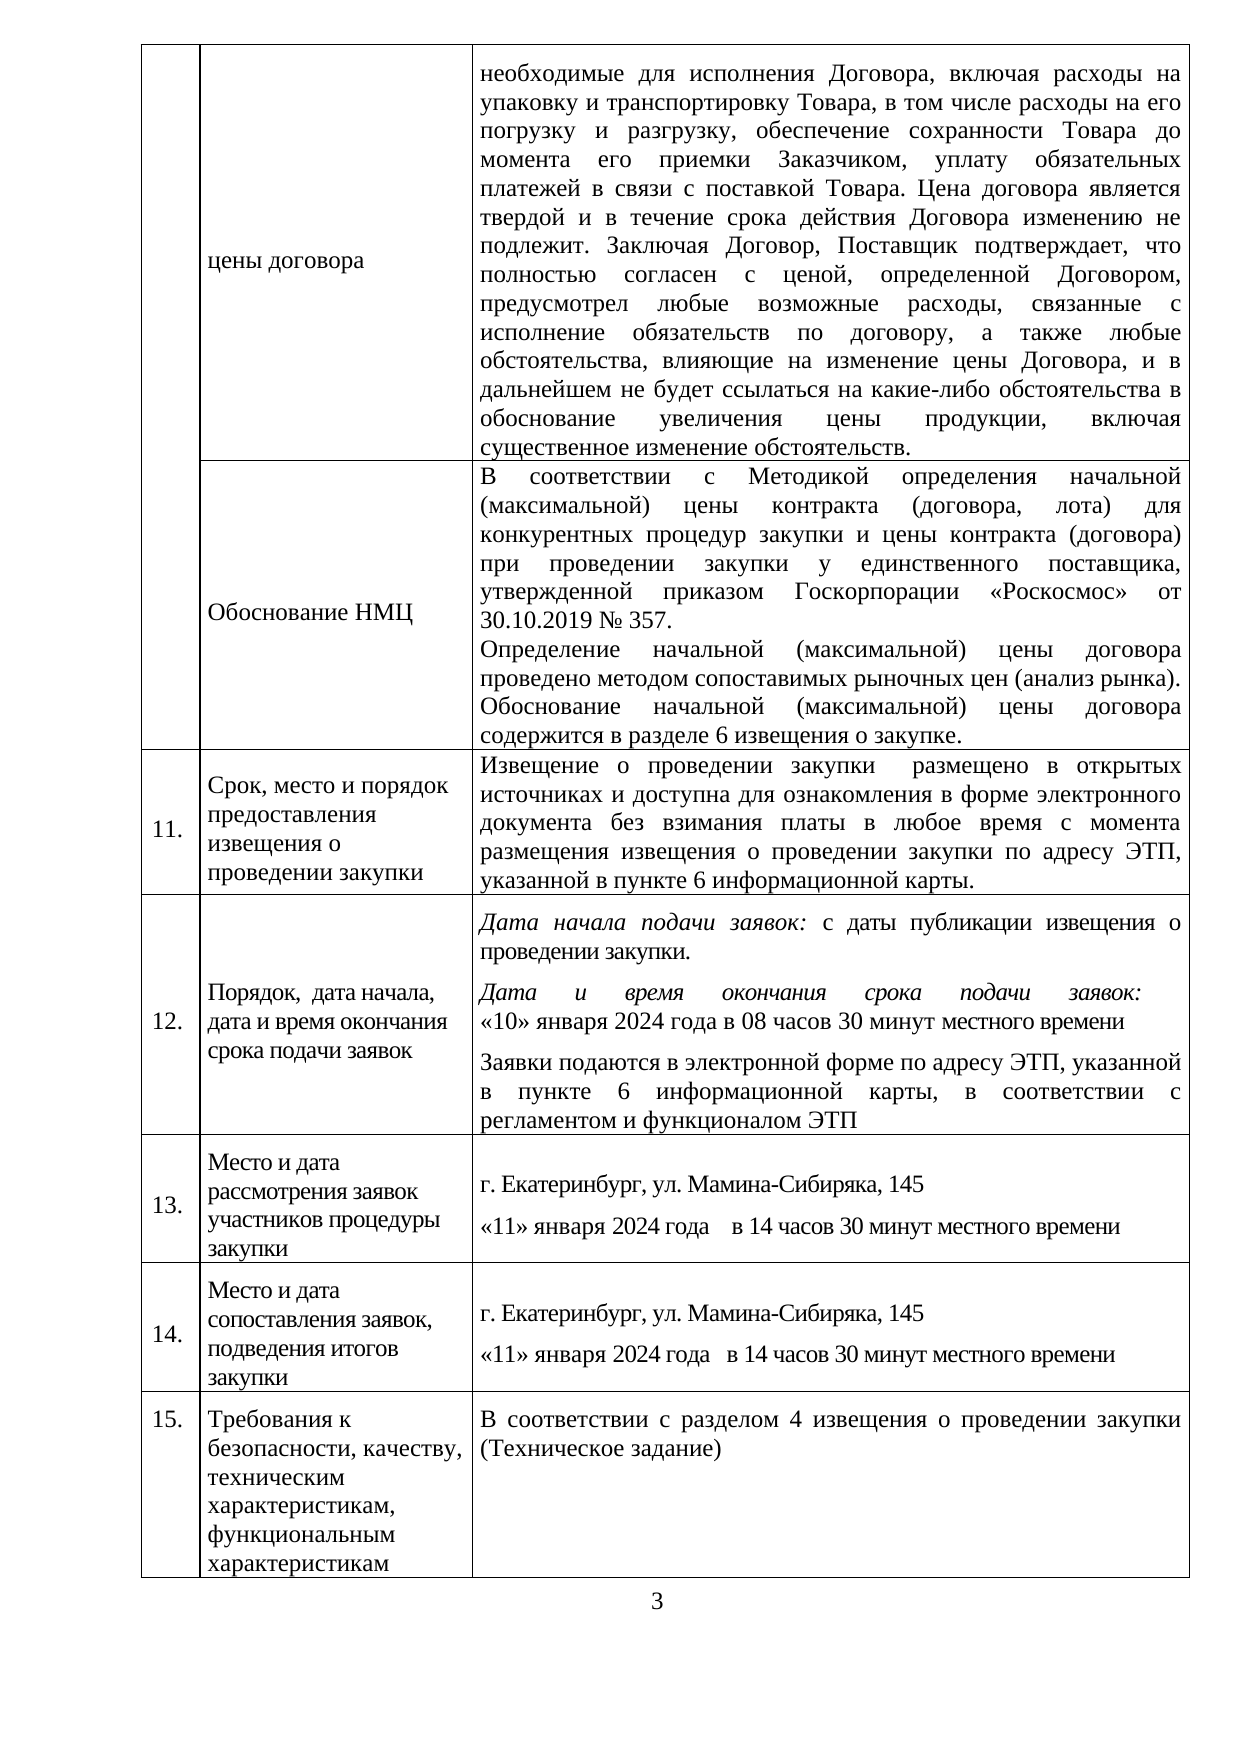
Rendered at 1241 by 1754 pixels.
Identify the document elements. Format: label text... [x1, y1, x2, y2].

table_cell [142, 1135, 199, 1262]
table_cell [142, 1392, 199, 1577]
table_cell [473, 1392, 1189, 1577]
table_cell Обоснование НМЦ [201, 461, 472, 749]
table_cell Извещение о проведении закупки размещено в открытых источниках и доступна для ознакомления в форме электронного документа без взимания платы в любое время с момента размещения извещения о проведении закупки по адресу ЭТП, указанной в пункте 6 информационной карты. [473, 750, 1189, 894]
table_cell Место и дата рассмотрения заявок участников процедуры закупки [201, 1135, 472, 1262]
table_cell [142, 1263, 199, 1391]
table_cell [201, 45, 472, 460]
table_cell Срок, место и порядок предоставления извещения о проведении закупки [201, 750, 472, 894]
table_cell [201, 1392, 472, 1577]
table_cell [142, 895, 199, 1133]
table_cell [142, 750, 199, 894]
table_cell В соответствии с Методикой определения начальной (максимальной) цены контракта (договора, лота) для конкурентных процедур закупки и цены контракта (договора) при проведении закупки у единственного поставщика, утвержденной приказом Госкорпорации «Роскосмос» от 30.10.2019 № 357. Определение начальной (максимальной) цены договора проведено методом сопоставимых рыночных цен (анализ рынка). Обоснование начальной (максимальной) цены договора содержится в разделе 6 извещения о закупке. [473, 461, 1189, 749]
table_cell Порядок, дата начала, дата и время окончания срока подачи заявок [201, 895, 472, 1133]
table_cell г. Екатеринбург, ул. Мамина-Сибиряка, 145 «11» января 2024 года в 14 часов 30 минут местного времени [473, 1263, 1189, 1391]
table_cell г. Екатеринбург, ул. Мамина-Сибиряка, 145 «11» января 2024 года в 14 часов 30 минут местного времени [473, 1135, 1189, 1262]
table_cell Дата начала подачи заявок: с даты публикации извещения о проведении закупки. Дата и время окончания срока подачи заявок: «10» января 2024 года в 08 часов 30 минут местного времени Заявки подаются в электронной форме по адресу ЭТП, указанной в пункте 6 информационной карты, в соответствии с регламентом и функционалом ЭТП [473, 895, 1189, 1133]
table_cell Место и дата сопоставления заявок, подведения итогов закупки [201, 1263, 472, 1391]
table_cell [473, 45, 1189, 460]
